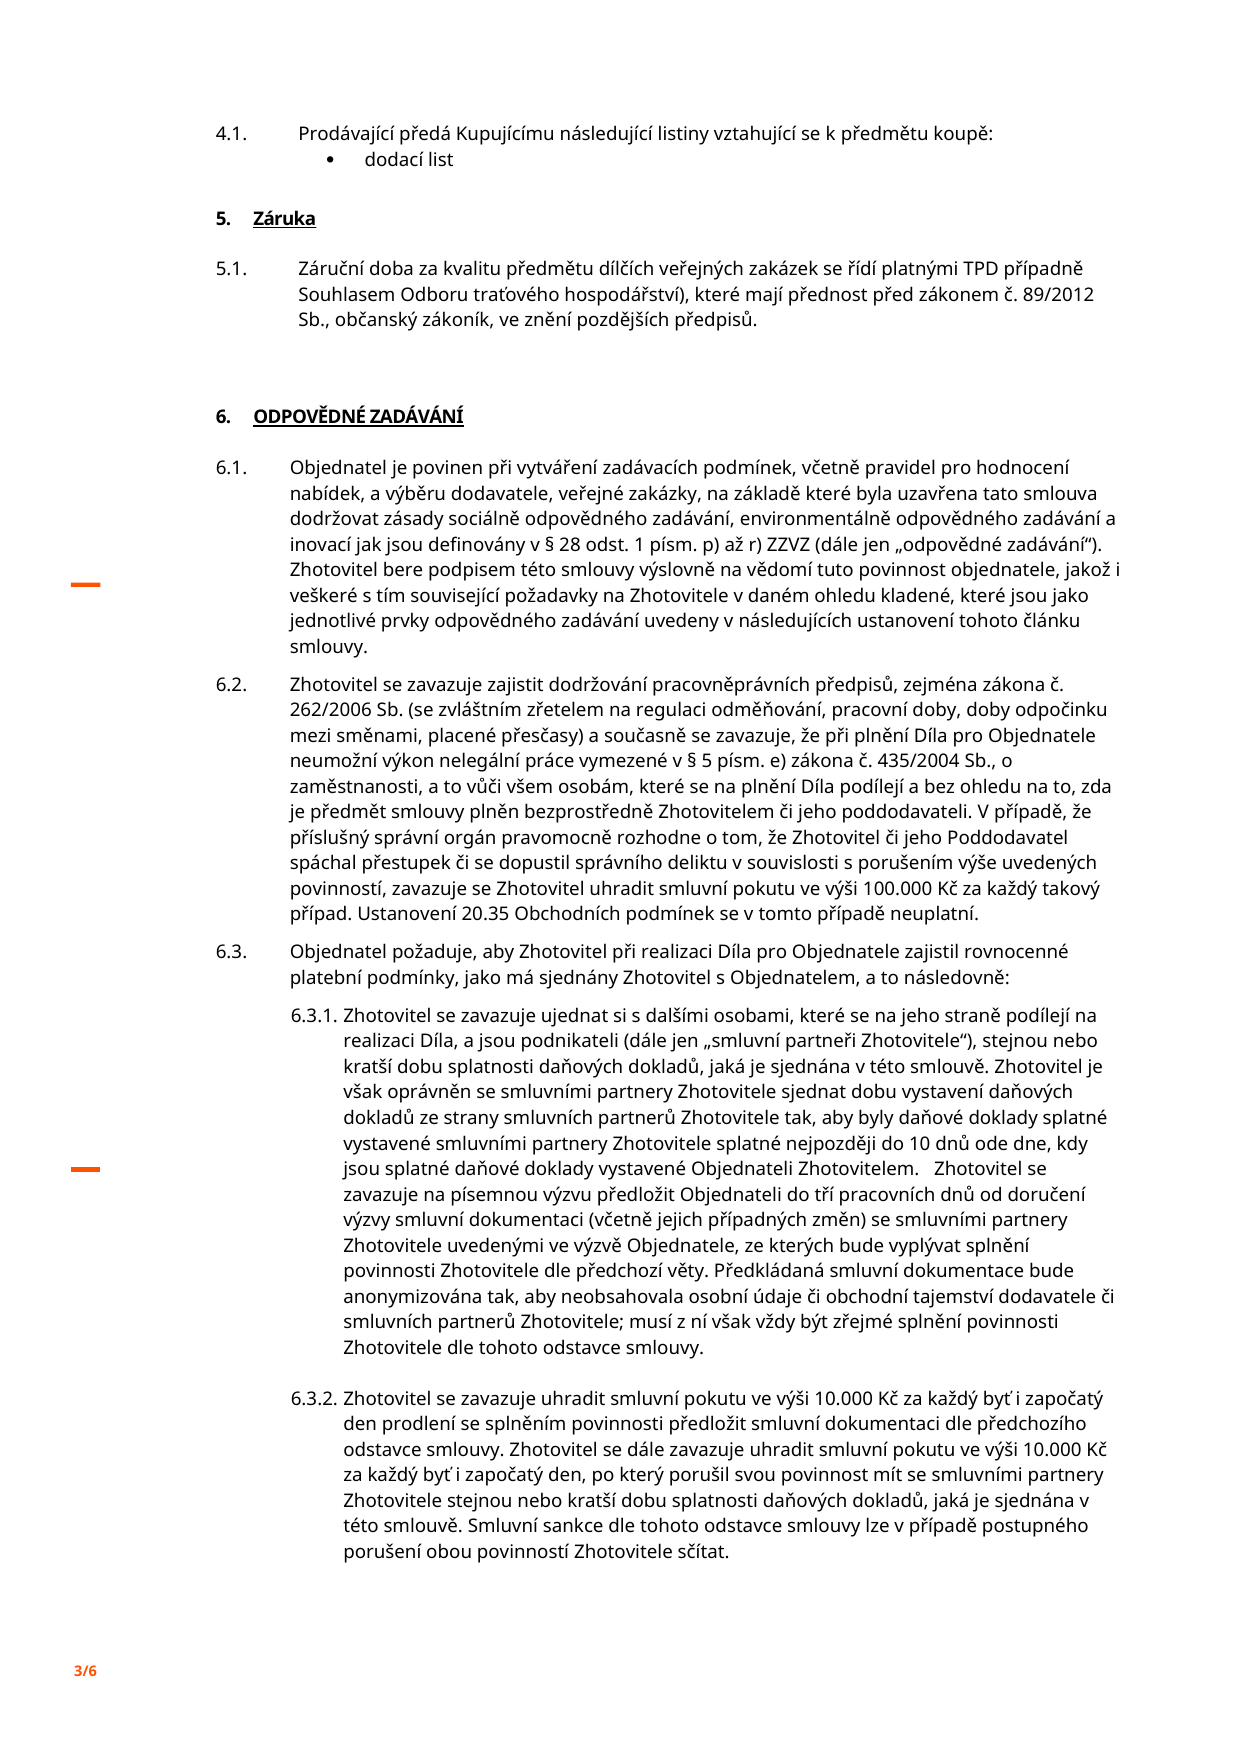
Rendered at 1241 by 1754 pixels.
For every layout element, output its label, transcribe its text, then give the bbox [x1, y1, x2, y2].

list dodací list [327, 146, 1122, 172]
list Zhotovitel se zavazuje uhradit smluvní pokutu ve výši 10.000 Kč za každý byť i započatý den prodlení se splněním povinnosti předložit smluvní dokumentaci dle předchozího odstavce smlouvy. Zhotovitel se dále zavazuje uhradit smluvní pokutu ve výši 10.000 Kč za každý byť i započatý den, po který porušil svou povinnost mít se smluvními partnery Zhotovitele stejnou nebo kratší dobu splatnosti daňových dokladů, jaká je sjednána v této smlouvě. Smluvní sankce dle tohoto odstavce smlouvy lze v případě postupného porušení obou povinností Zhotovitele sčítat. [291, 1385, 1122, 1564]
list Záruční doba za kvalitu předmětu dílčích veřejných zakázek se řídí platnými TPD případně Souhlasem Odboru traťového hospodářství), které mají přednost před zákonem č. 89/2012 Sb., občanský zákoník, ve znění pozdějších předpisů. [216, 256, 1122, 332]
list Zhotovitel se zavazuje ujednat si s dalšími osobami, které se na jeho straně podílejí na realizaci Díla, a jsou podnikateli (dále jen „smluvní partneři Zhotovitele“), stejnou nebo kratší dobu splatnosti daňových dokladů, jaká je sjednána v této smlouvě. Zhotovitel je však oprávněn se smluvními partnery Zhotovitele sjednat dobu vystavení daňových dokladů ze strany smluvních partnerů Zhotovitele tak, aby byly daňové doklady splatné vystavené smluvními partnery Zhotovitele splatné nejpozději do 10 dnů ode dne, kdy jsou splatné daňové doklady vystavené Objednateli Zhotovitelem. Zhotovitel se zavazuje na písemnou výzvu předložit Objednateli do tří pracovních dnů od doručení výzvy smluvní dokumentaci (včetně jejich případných změn) se smluvními partnery Zhotovitele uvedenými ve výzvě Objednatele, ze kterých bude vyplývat splnění povinnosti Zhotovitele dle předchozí věty. Předkládaná smluvní dokumentace bude anonymizována tak, aby neobsahovala osobní údaje či obchodní tajemství dodavatele či smluvních partnerů Zhotovitele; musí z ní však vždy být zřejmé splnění povinnosti Zhotovitele dle tohoto odstavce smlouvy. [291, 1002, 1122, 1359]
list Prodávající předá Kupujícímu následující listiny vztahující se k předmětu koupě: [216, 121, 1122, 146]
subtitle Záruka [216, 205, 1122, 231]
list Zhotovitel se zavazuje zajistit dodržování pracovněprávních předpisů, zejména zákona č. 262/2006 Sb. (se zvláštním zřetelem na regulaci odměňování, pracovní doby, doby odpočinku mezi směnami, placené přesčasy) a současně se zavazuje, že při plnění Díla pro Objednatele neumožní výkon nelegální práce vymezené v § 5 písm. e) zákona č. 435/2004 Sb., o zaměstnanosti, a to vůči všem osobám, které se na plnění Díla podílejí a bez ohledu na to, zda je předmět smlouvy plněn bezprostředně Zhotovitelem či jeho poddodavateli. V případě, že příslušný správní orgán pravomocně rozhodne o tom, že Zhotovitel či jeho Poddodavatel spáchal přestupek či se dopustil správního deliktu v souvislosti s porušením výše uvedených povinností, zavazuje se Zhotovitel uhradit smluvní pokutu ve výši 100.000 Kč za každý takový případ. Ustanovení 20.35 Obchodních podmínek se v tomto případě neuplatní. [216, 671, 1122, 926]
subtitle ODPOVĚDNÉ ZADÁVÁNÍ [216, 404, 1122, 429]
list Objednatel požaduje, aby Zhotovitel při realizaci Díla pro Objednatele zajistil rovnocenné platební podmínky, jako má sjednány Zhotovitel s Objednatelem, a to následovně: [216, 939, 1122, 990]
list Objednatel je povinen při vytváření zadávacích podmínek, včetně pravidel pro hodnocení nabídek, a výběru dodavatele, veřejné zakázky, na základě které byla uzavřena tato smlouva dodržovat zásady sociálně odpovědného zadávání, environmentálně odpovědného zadávání a inovací jak jsou definovány v § 28 odst. 1 písm. p) až r) ZZVZ (dále jen „odpovědné zadávání“). Zhotovitel bere podpisem této smlouvy výslovně na vědomí tuto povinnost objednatele, jakož i veškeré s tím související požadavky na Zhotovitele v daném ohledu kladené, které jsou jako jednotlivé prvky odpovědného zadávání uvedeny v následujících ustanovení tohoto článku smlouvy. [216, 454, 1122, 658]
